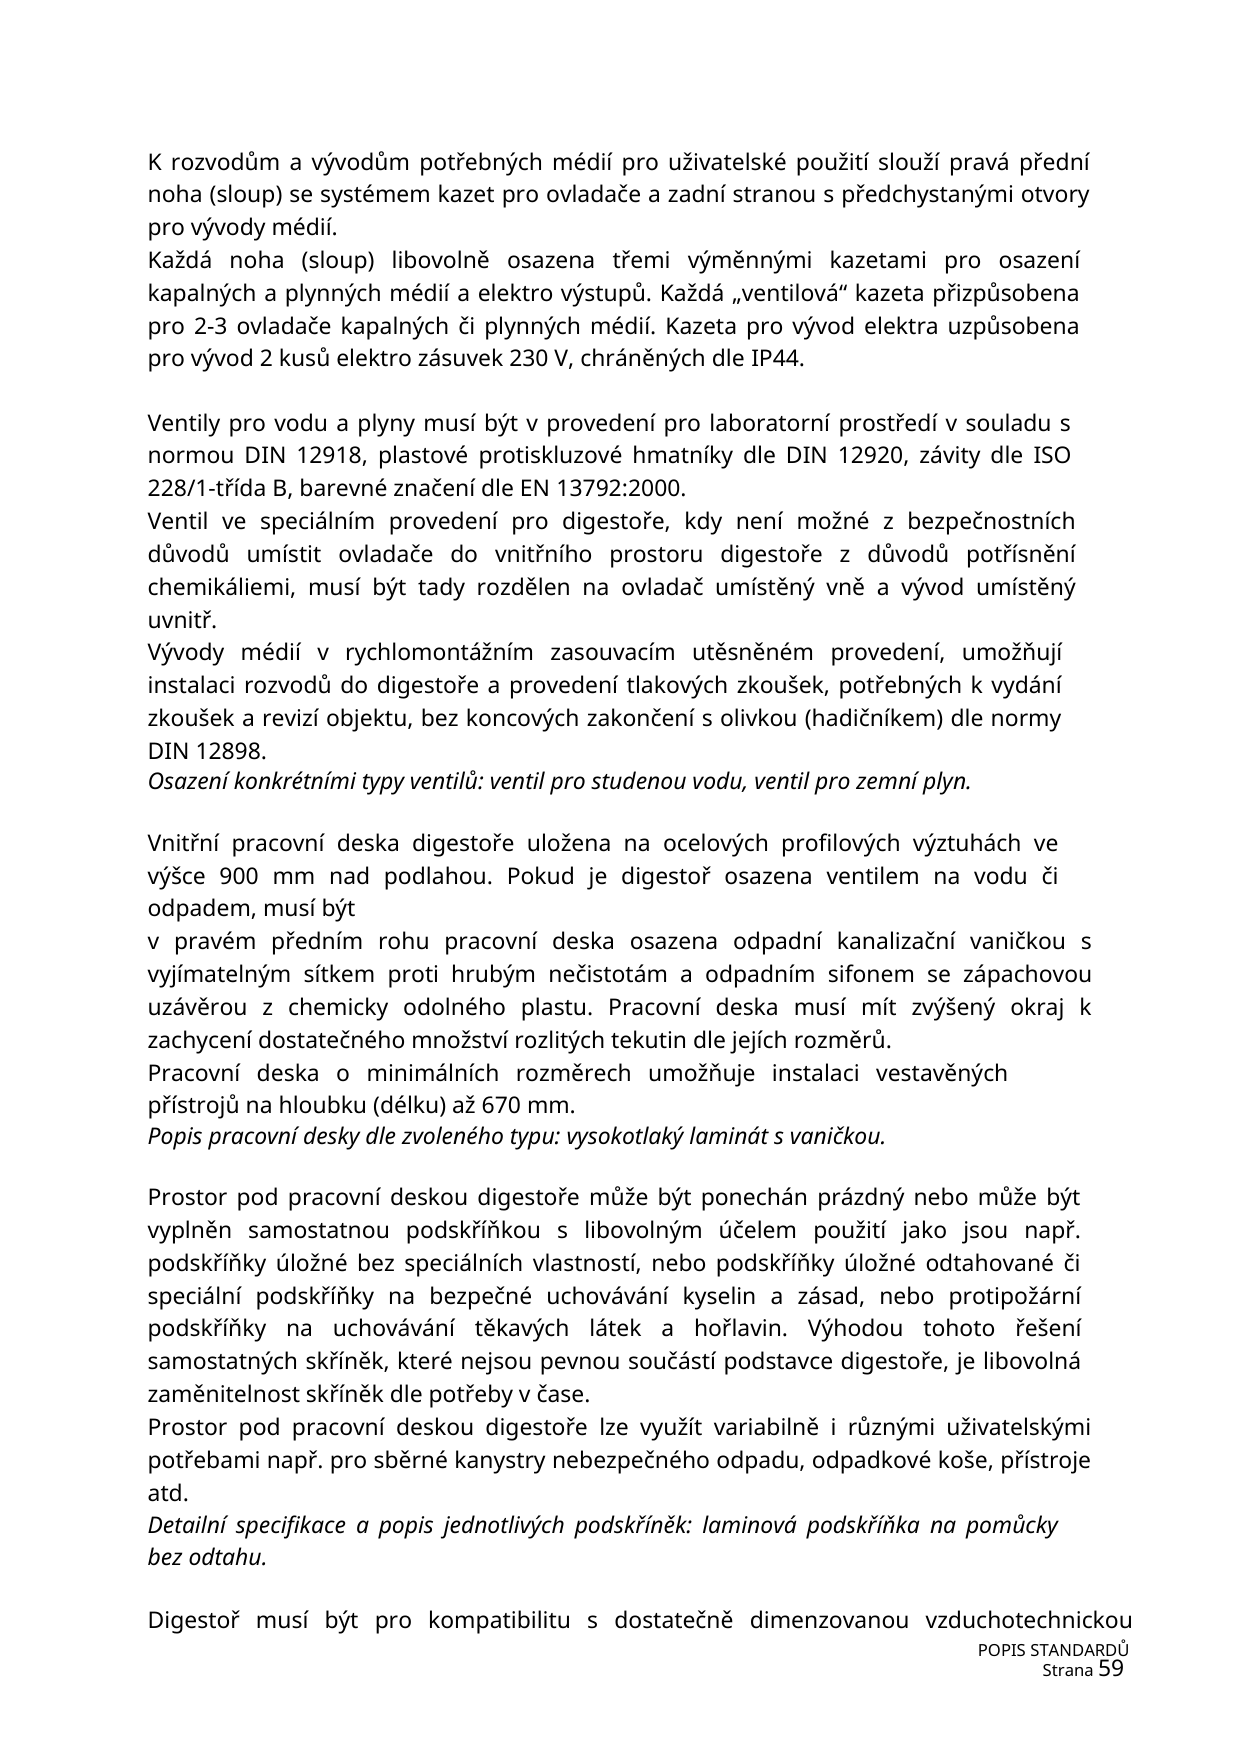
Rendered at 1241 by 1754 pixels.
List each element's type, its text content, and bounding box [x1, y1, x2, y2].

text Každá noha (sloup) libovolně osazena třemi výměnnými kazetami pro osazení kapalných a plynných médií a elektro výstupů. Každá „ventilová“ kazeta přizpůsobena pro 2-3 ovladače kapalných či plynných médií. Kazeta pro vývod elektra uzpůsobena pro vývod 2 kusů elektro zásuvek 230 V, chráněných dle IP44. [147, 244, 1081, 374]
subtitle Popis pracovní desky dle zvoleného typu: vysokotlaký laminát s vaničkou. [147, 1122, 1134, 1150]
text Vnitřní pracovní deska digestoře uložena na ocelových profilových výztuhách ve výšce 900 mm nad podlahou. Pokud je digestoř osazena ventilem na vodu či odpadem, musí být [147, 827, 1060, 924]
text Prostor pod pracovní deskou digestoře lze využít variabilně i různými uživatelskými potřebami např. pro sběrné kanystry nebezpečného odpadu, odpadkové koše, přístroje atd. [147, 1411, 1093, 1508]
text Osazení konkrétními typy ventilů: ventil pro studenou vodu, ventil pro zemní plyn. [147, 768, 1134, 795]
text v pravém předním rohu pracovní deska osazena odpadní kanalizační vaničkou s vyjímatelným sítkem proti hrubým nečistotám a odpadním sifonem se zápachovou uzávěrou z chemicky odolného plastu. Pracovní deska musí mít zvýšený okraj k zachycení dostatečného množství rozlitých tekutin dle jejích rozměrů. [147, 925, 1093, 1055]
text Ventily pro vodu a plyny musí být v provedení pro laboratorní prostředí v souladu s normou DIN 12918, plastové protiskluzové hmatníky dle DIN 12920, závity dle ISO 228/1-třída B, barevné značení dle EN 13792:2000. [147, 407, 1073, 503]
text Pracovní deska o minimálních rozměrech umožňuje instalaci vestavěných přístrojů na hloubku (délku) až 670 mm. [147, 1056, 1009, 1121]
text Vývody médií v rychlomontážním zasouvacím utěsněném provedení, umožňují instalaci rozvodů do digestoře a provedení tlakových zkoušek, potřebných k vydání zkoušek a revizí objektu, bez koncových zakončení s olivkou (hadičníkem) dle normy DIN 12898. [147, 636, 1063, 766]
text Ventil ve speciálním provedení pro digestoře, kdy není možné z bezpečnostních důvodů umístit ovladače do vnitřního prostoru digestoře z důvodů potřísnění chemikáliemi, musí být tady rozdělen na ovladač umístěný vně a vývod umístěný uvnitř. [147, 505, 1077, 635]
text K rozvodům a vývodům potřebných médií pro uživatelské použití slouží pravá přední noha (sloup) se systémem kazet pro ovladače a zadní stranou s předchystanými otvory pro vývody médií. [147, 145, 1091, 242]
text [147, 1604, 1134, 1635]
subtitle Detailní specifikace a popis jednotlivých podskříněk: laminová podskříňka na pomůcky bez odtahu. [147, 1509, 1058, 1572]
text Prostor pod pracovní deskou digestoře může být ponechán prázdný nebo může být vyplněn samostatnou podskříňkou s libovolným účelem použití jako jsou např. podskříňky úložné bez speciálních vlastností, nebo podskříňky úložné odtahované či speciální podskříňky na bezpečné uchovávání kyselin a zásad, nebo protipožární podskříňky na uchovávání těkavých látek a hořlavin. Výhodou tohoto řešení samostatných skříněk, které nejsou pevnou součástí podstavce digestoře, je libovolná zaměnitelnost skříněk dle potřeby v čase. [147, 1181, 1082, 1409]
